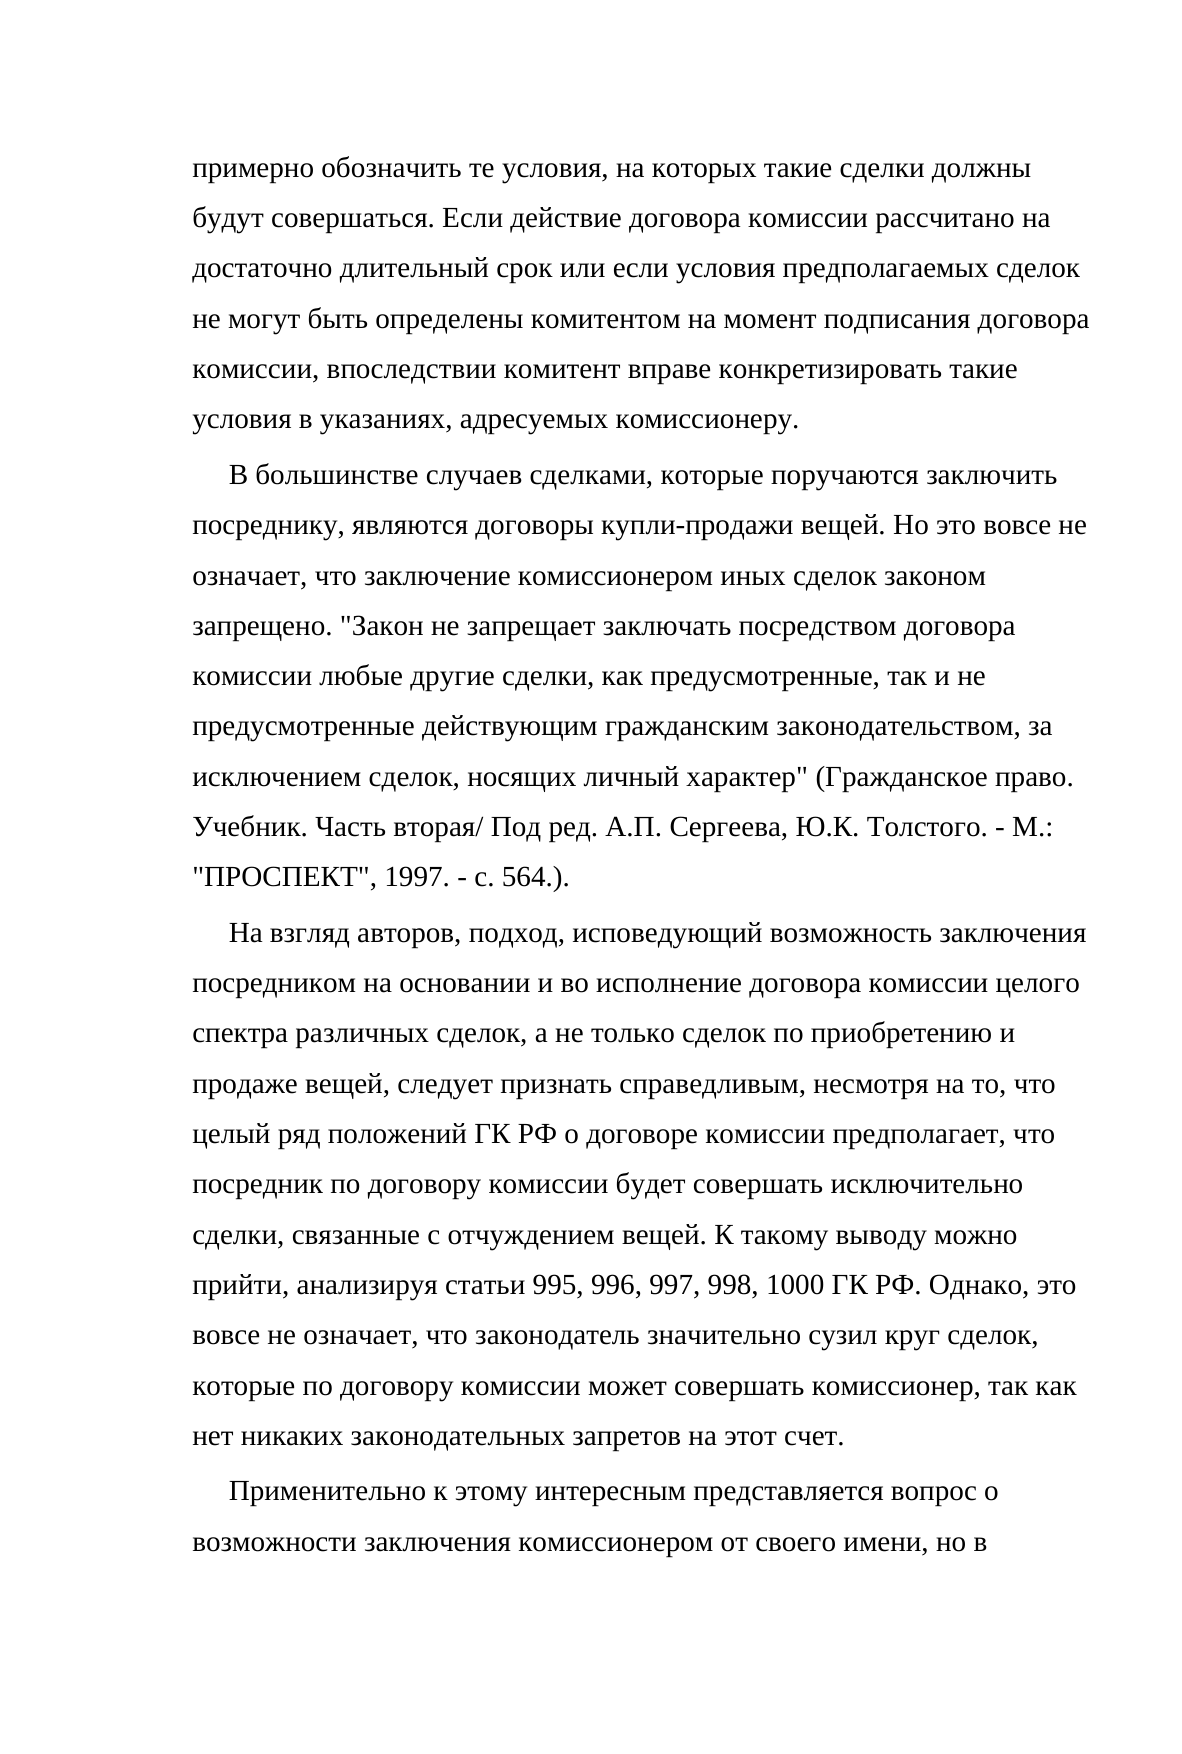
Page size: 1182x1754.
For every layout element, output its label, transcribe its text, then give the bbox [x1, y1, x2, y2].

text На взгляд авторов, подход, исповедующий возможность заключения посредником на основании и во исполнение договора комиссии целого спектра различных сделок, а не только сделок по приобретению и продаже вещей, следует признать справедливым, несмотря на то, что целый ряд положений ГК РФ о договоре комиссии предполагает, что посредник по договору комиссии будет совершать исключительно сделки, связанные с отчуждением вещей. К такому выводу можно прийти, анализируя статьи 995, 996, 997, 998, 1000 ГК РФ. Однако, это вовсе не означает, что законодатель значительно сузил круг сделок, которые по договору комиссии может совершать комиссионер, так как нет никаких законодательных запретов на этот счет. [192, 915, 1107, 1452]
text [192, 1473, 1107, 1557]
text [192, 150, 1107, 435]
text В большинстве случаев сделками, которые поручаются заключить посреднику, являются договоры купли-продажи вещей. Но это вовсе не означает, что заключение комиссионером иных сделок законом запрещено. "Закон не запрещает заключать посредством договора комиссии любые другие сделки, как предусмотренные, так и не предусмотренные действующим гражданским законодательством, за исключением сделок, носящих личный характер" (Гражданское право. Учебник. Часть вторая/ Под ред. А.П. Сергеева, Ю.К. Толстого. - М.: "ПРОСПЕКТ", 1997. - с. 564.). [192, 457, 1107, 893]
